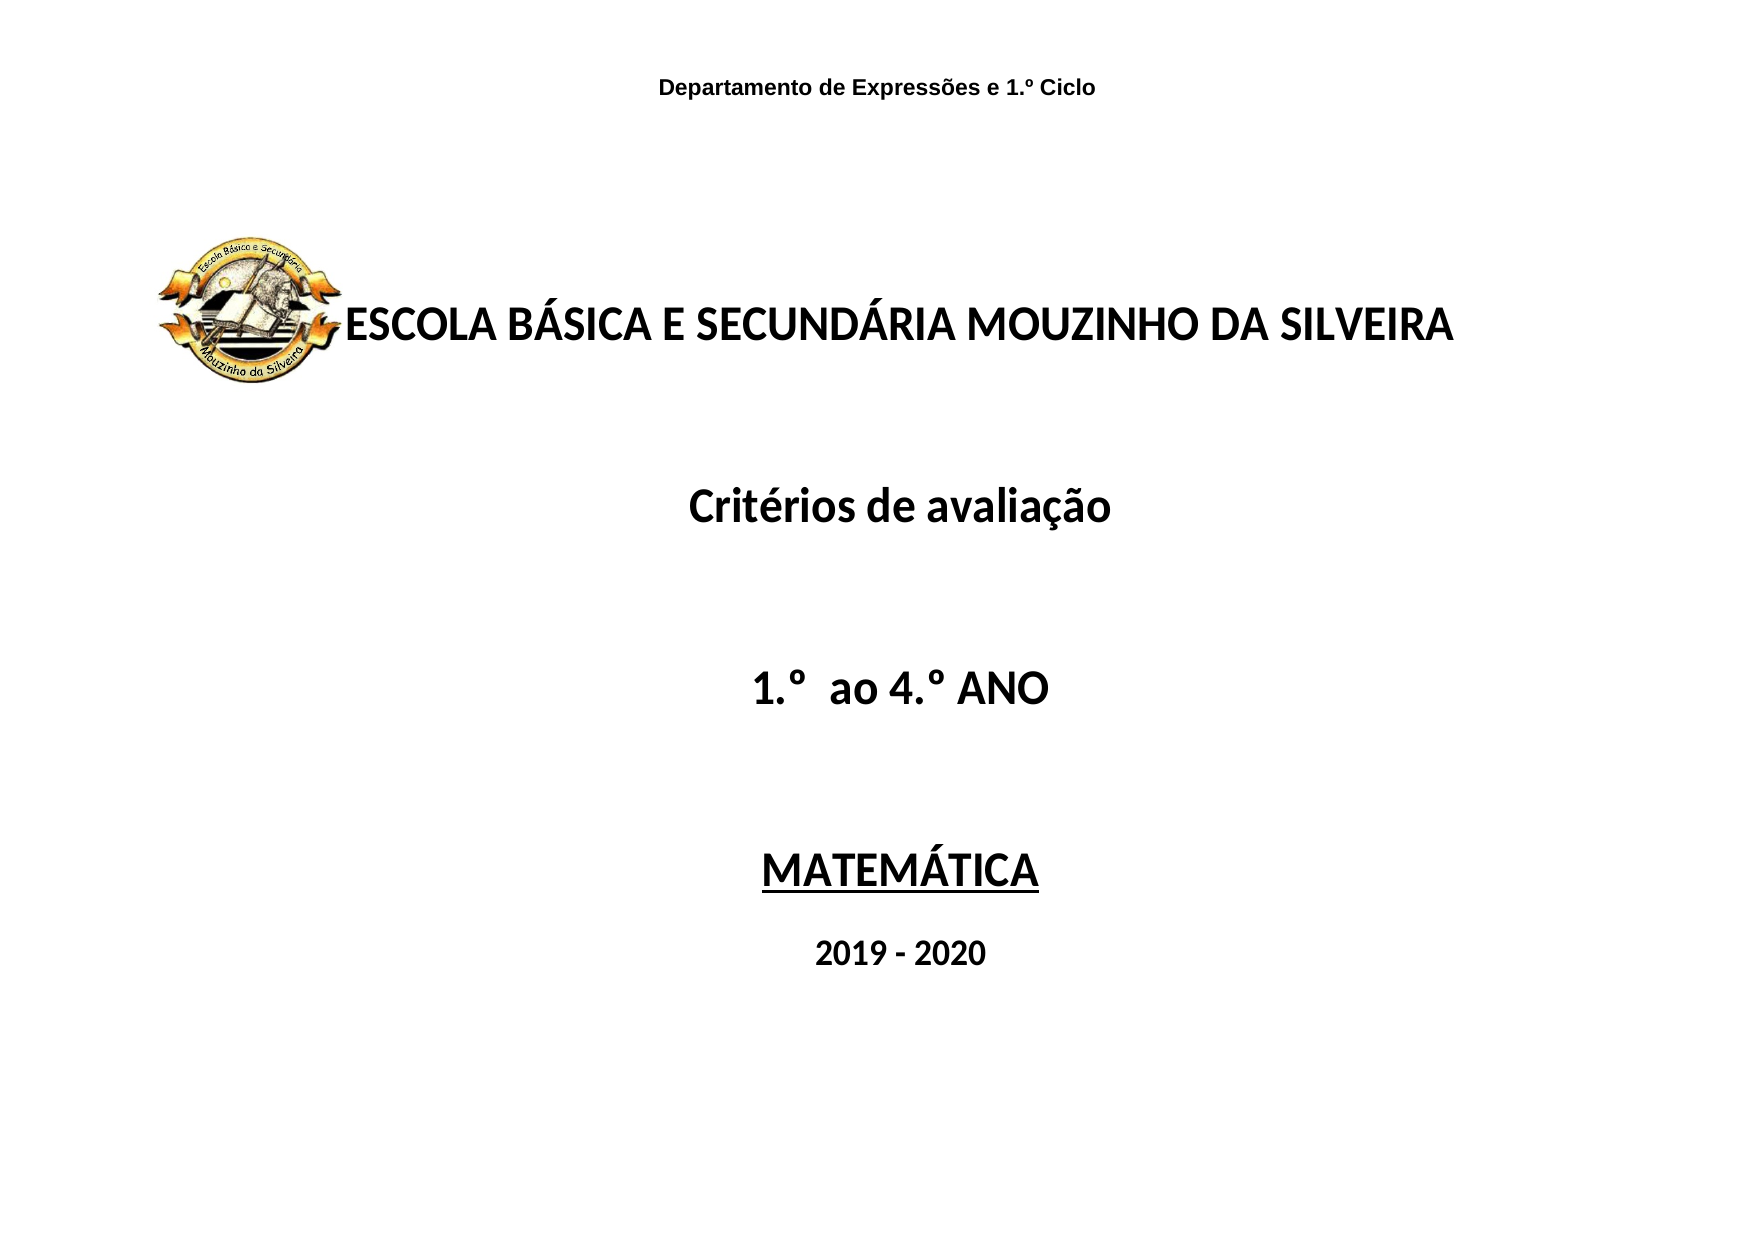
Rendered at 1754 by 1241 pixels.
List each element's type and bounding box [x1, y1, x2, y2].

picture [147, 232, 343, 398]
